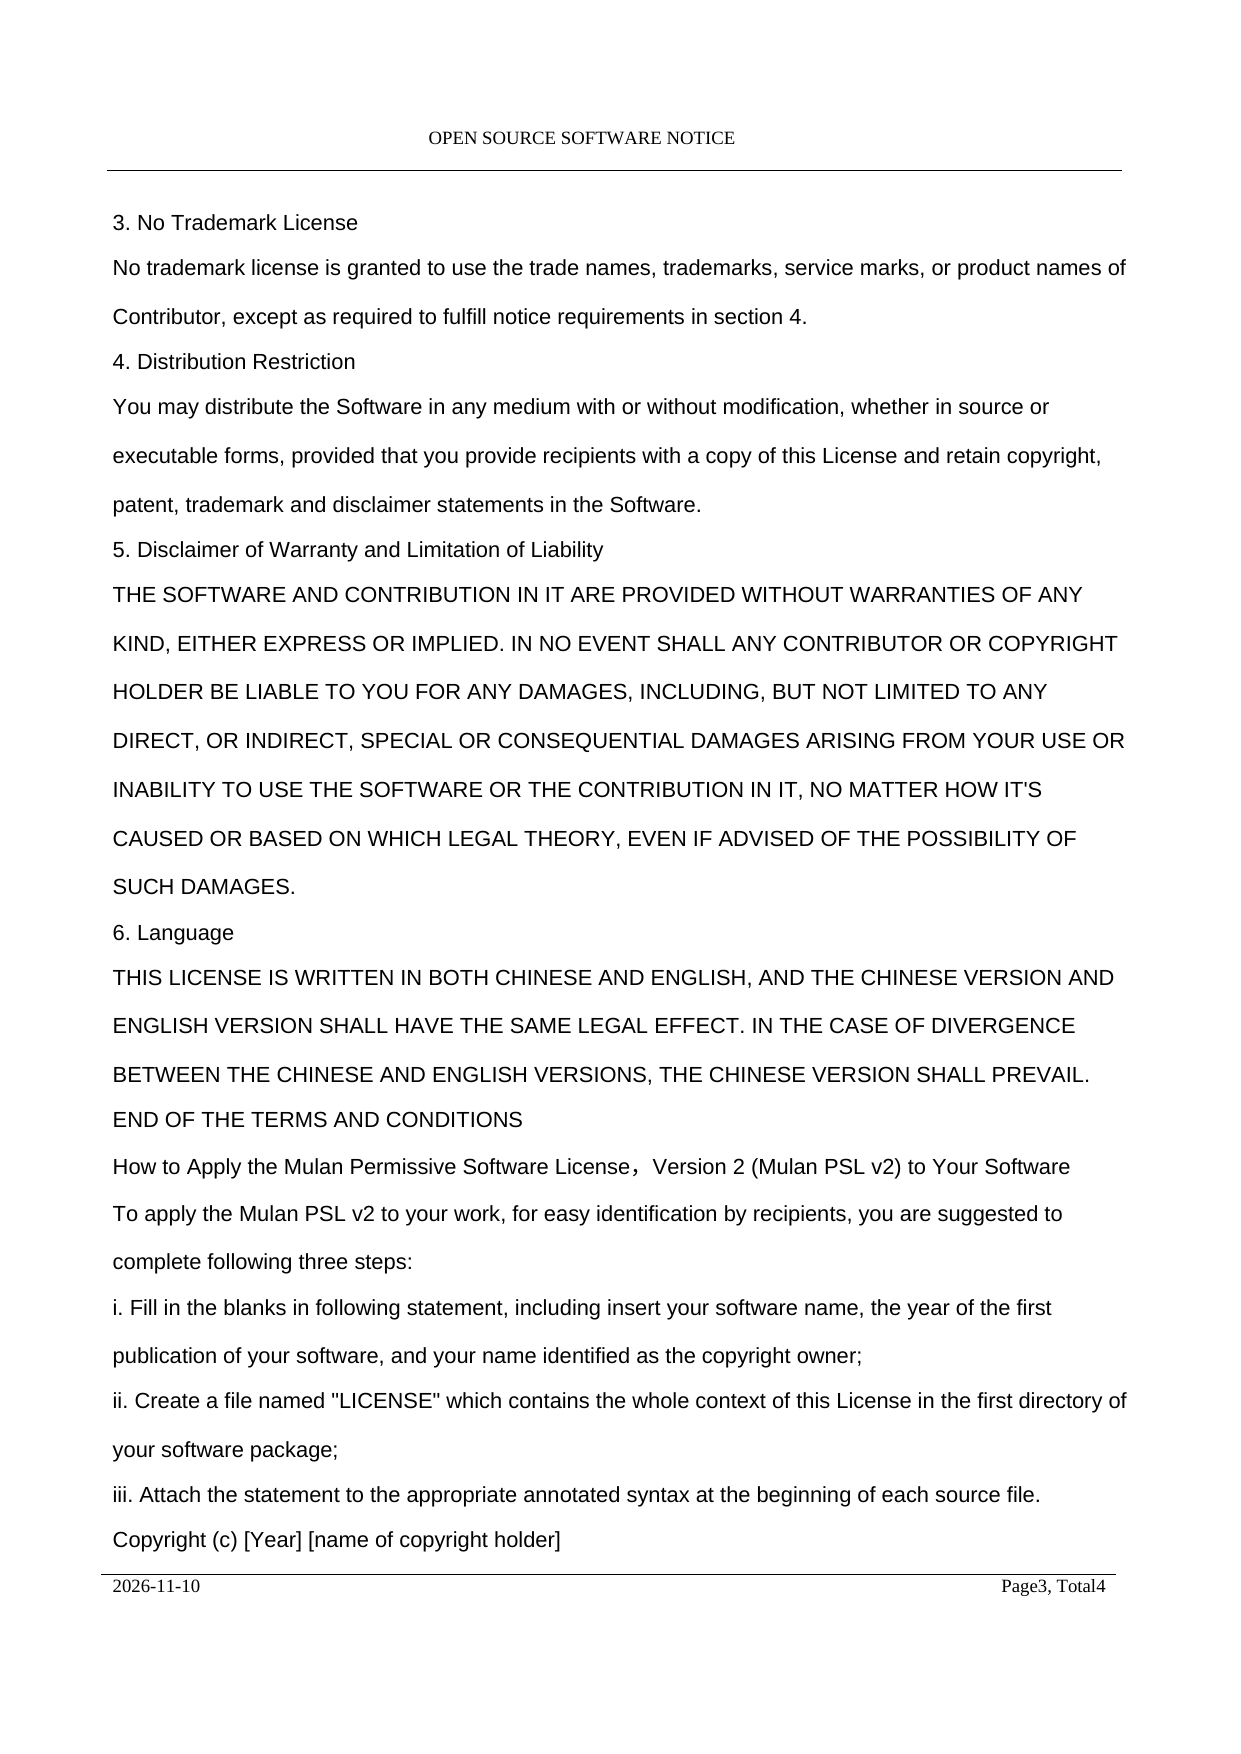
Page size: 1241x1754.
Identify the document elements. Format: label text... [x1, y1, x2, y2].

text To apply the Mulan PSL v2 to your work, for easy identification by recipients, you are suggested to complete following three steps: [112, 1197, 1128, 1278]
text END OF THE TERMS AND CONDITIONS [112, 1103, 1128, 1136]
text 3. No Trademark License [112, 206, 1128, 239]
text Copyright (c) [Year] [name of copyright holder] [112, 1523, 1128, 1556]
text How to Apply the Mulan Permissive Software License，Version 2 (Mulan PSL v2) to Your Software [112, 1148, 1128, 1181]
text iii. Attach the statement to the appropriate annotated syntax at the beginning of each source file. [112, 1478, 1128, 1511]
text 6. Language [112, 916, 1128, 948]
text No trademark license is granted to use the trade names, trademarks, service marks, or product names of Contributor, except as required to fulfill notice requirements in section 4. [112, 251, 1128, 333]
text ii. Create a file named "LICENSE" which contains the whole context of this License in the first directory of your software package; [112, 1384, 1128, 1466]
text 4. Distribution Restriction [112, 345, 1128, 378]
text You may distribute the Software in any medium with or without modification, whether in source or executable forms, provided that you provide recipients with a copy of this License and retain copyright, patent, trademark and disclaimer statements in the Software. [112, 390, 1128, 520]
text THIS LICENSE IS WRITTEN IN BOTH CHINESE AND ENGLISH, AND THE CHINESE VERSION AND ENGLISH VERSION SHALL HAVE THE SAME LEGAL EFFECT. IN THE CASE OF DIVERGENCE BETWEEN THE CHINESE AND ENGLISH VERSIONS, THE CHINESE VERSION SHALL PREVAIL. [112, 961, 1128, 1091]
text 5. Disclaimer of Warranty and Limitation of Liability [112, 533, 1128, 566]
text i. Fill in the blanks in following statement, including insert your software name, the year of the first publication of your software, and your name identified as the copyright owner; [112, 1291, 1128, 1372]
text THE SOFTWARE AND CONTRIBUTION IN IT ARE PROVIDED WITHOUT WARRANTIES OF ANY KIND, EITHER EXPRESS OR IMPLIED. IN NO EVENT SHALL ANY CONTRIBUTOR OR COPYRIGHT HOLDER BE LIABLE TO YOU FOR ANY DAMAGES, INCLUDING, BUT NOT LIMITED TO ANY DIRECT, OR INDIRECT, SPECIAL OR CONSEQUENTIAL DAMAGES ARISING FROM YOUR USE OR INABILITY TO USE THE SOFTWARE OR THE CONTRIBUTION IN IT, NO MATTER HOW IT'S CAUSED OR BASED ON WHICH LEGAL THEORY, EVEN IF ADVISED OF THE POSSIBILITY OF SUCH DAMAGES. [112, 578, 1128, 903]
